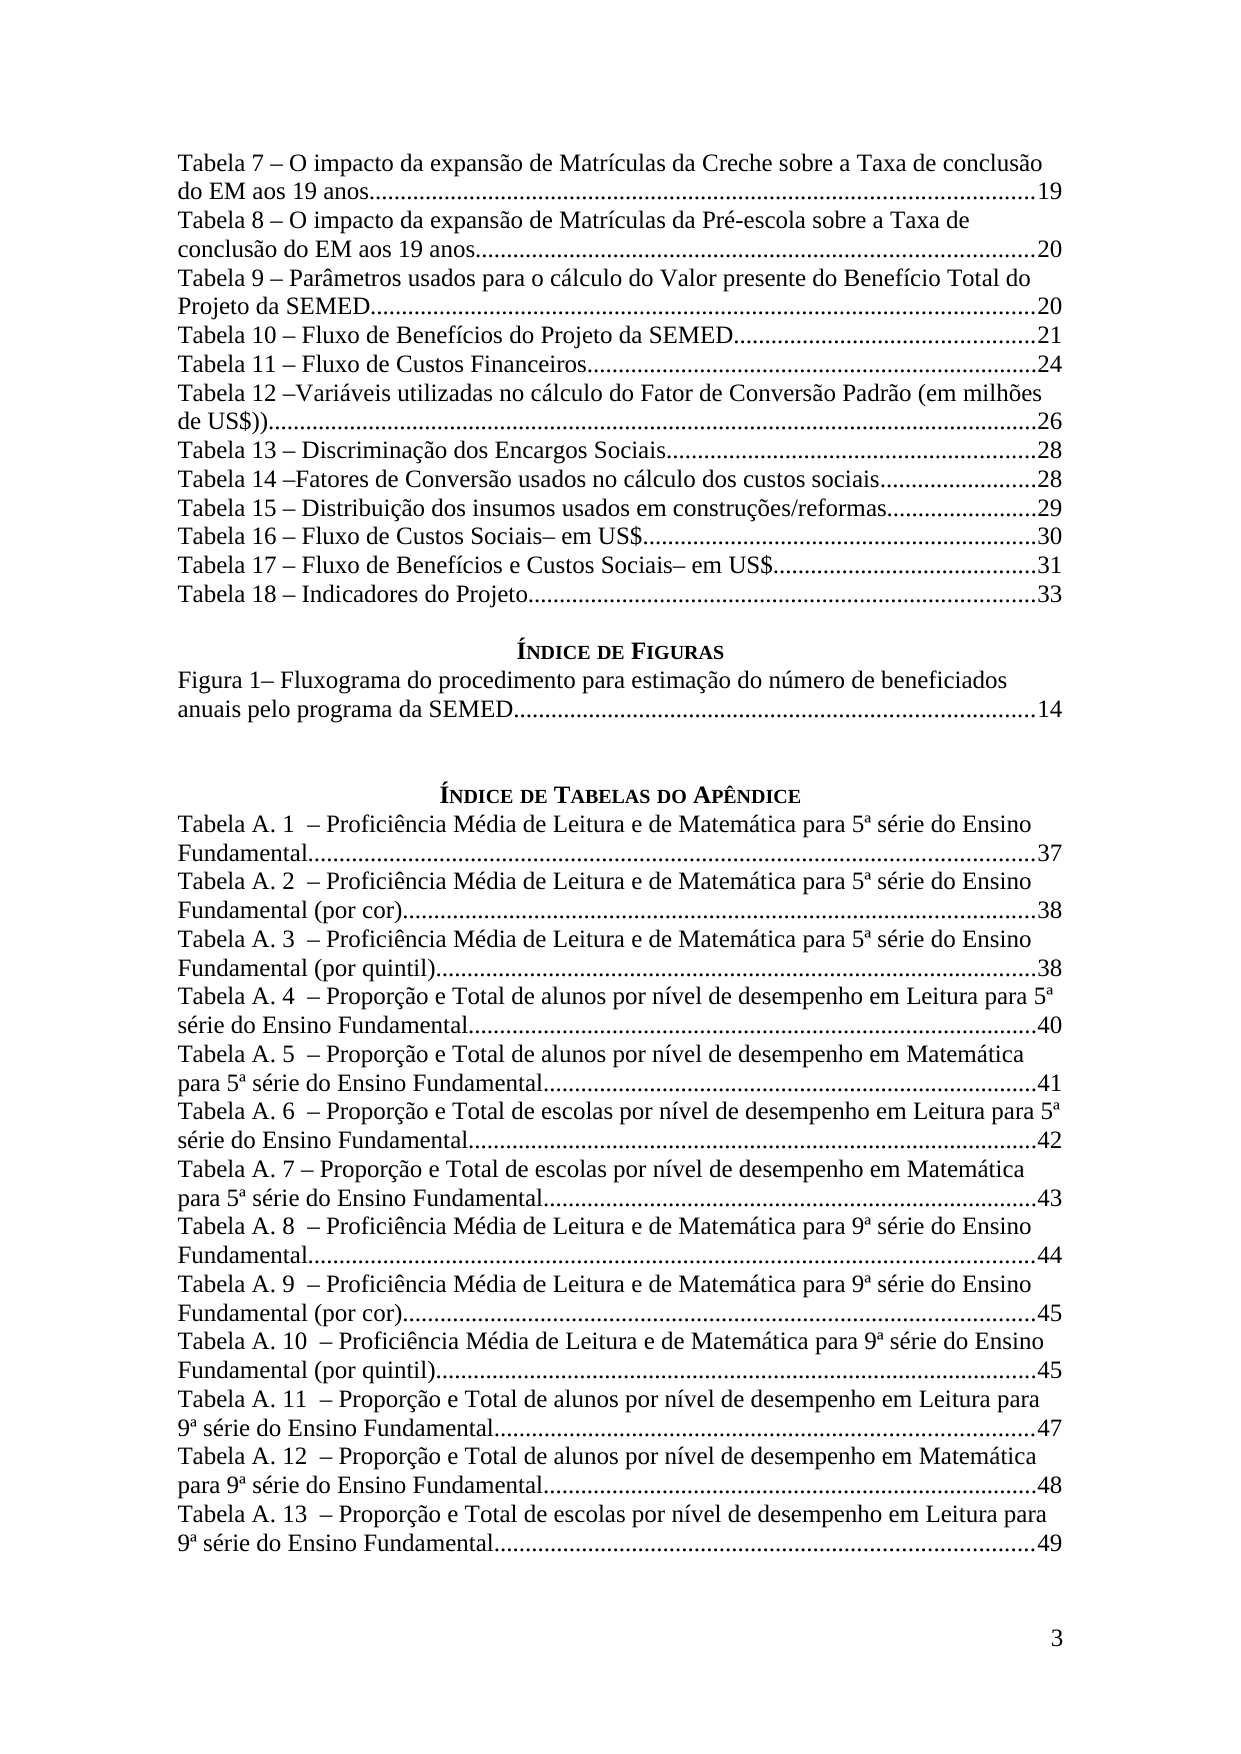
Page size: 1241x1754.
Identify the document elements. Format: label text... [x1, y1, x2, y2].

text Tabela 9 – Parâmetros usados para o cálculo do Valor presente do Benefício Total do Projeto da SEMED 20 [177, 263, 1063, 320]
text Tabela 8 – O impacto da expansão de Matrículas da Pré-escola sobre a Taxa de conclusão do EM aos 19 anos 20 [177, 205, 1063, 263]
text Tabela A. 7 – Proporção e Total de escolas por nível de desempenho em Matemática para 5ª série do Ensino Fundamental 43 [177, 1154, 1063, 1211]
text Tabela A. 8 – Proficiência Média de Leitura e de Matemática para 9ª série do Ensino Fundamental 44 [177, 1211, 1063, 1269]
text Tabela 13 – Discriminação dos Encargos Sociais 28 [177, 435, 1063, 464]
text Tabela A. 5 – Proporção e Total de alunos por nível de desempenho em Matemática para 5ª série do Ensino Fundamental 41 [177, 1039, 1063, 1096]
text Tabela A. 13 – Proporção e Total de escolas por nível de desempenho em Leitura para 9ª série do Ensino Fundamental 49 [177, 1499, 1063, 1556]
text Tabela 17 – Fluxo de Benefícios e Custos Sociais– em US$ 31 [177, 550, 1063, 579]
text Tabela A. 12 – Proporção e Total de alunos por nível de desempenho em Matemática para 9ª série do Ensino Fundamental 48 [177, 1441, 1063, 1499]
text Figura 1– Fluxograma do procedimento para estimação do número de beneficiados anuais pelo programa da SEMED 14 [177, 665, 1063, 723]
text Índice de Figuras [177, 636, 1063, 665]
text Tabela 12 –Variáveis utilizadas no cálculo do Fator de Conversão Padrão (em milhões de US$)) 26 [177, 378, 1063, 435]
text Tabela 10 – Fluxo de Benefícios do Projeto da SEMED 21 [177, 320, 1063, 349]
text Tabela 18 – Indicadores do Projeto 33 [177, 579, 1063, 608]
text Tabela 11 – Fluxo de Custos Financeiros 24 [177, 349, 1063, 378]
text Tabela A. 9 – Proficiência Média de Leitura e de Matemática para 9ª série do Ensino Fundamental (por cor) 45 [177, 1269, 1063, 1326]
text Tabela A. 3 – Proficiência Média de Leitura e de Matemática para 5ª série do Ensino Fundamental (por quintil) 38 [177, 924, 1063, 981]
text Tabela 16 – Fluxo de Custos Sociais– em US$ 30 [177, 521, 1063, 550]
text Tabela 15 – Distribuição dos insumos usados em construções/reformas 29 [177, 493, 1063, 521]
text Tabela A. 10 – Proficiência Média de Leitura e de Matemática para 9ª série do Ensino Fundamental (por quintil) 45 [177, 1326, 1063, 1384]
text Tabela 7 – O impacto da expansão de Matrículas da Creche sobre a Taxa de conclusão do EM aos 19 anos 19 [177, 148, 1063, 205]
text Tabela A. 1 – Proficiência Média de Leitura e de Matemática para 5ª série do Ensino Fundamental 37 [177, 809, 1063, 866]
text Tabela 14 –Fatores de Conversão usados no cálculo dos custos sociais 28 [177, 464, 1063, 493]
text Tabela A. 4 – Proporção e Total de alunos por nível de desempenho em Leitura para 5ª série do Ensino Fundamental 40 [177, 981, 1063, 1039]
text Tabela A. 6 – Proporção e Total de escolas por nível de desempenho em Leitura para 5ª série do Ensino Fundamental 42 [177, 1096, 1063, 1154]
text Tabela A. 2 – Proficiência Média de Leitura e de Matemática para 5ª série do Ensino Fundamental (por cor) 38 [177, 866, 1063, 924]
text Índice de Tabelas do Apêndice [177, 780, 1063, 809]
text Tabela A. 11 – Proporção e Total de alunos por nível de desempenho em Leitura para 9ª série do Ensino Fundamental 47 [177, 1384, 1063, 1441]
